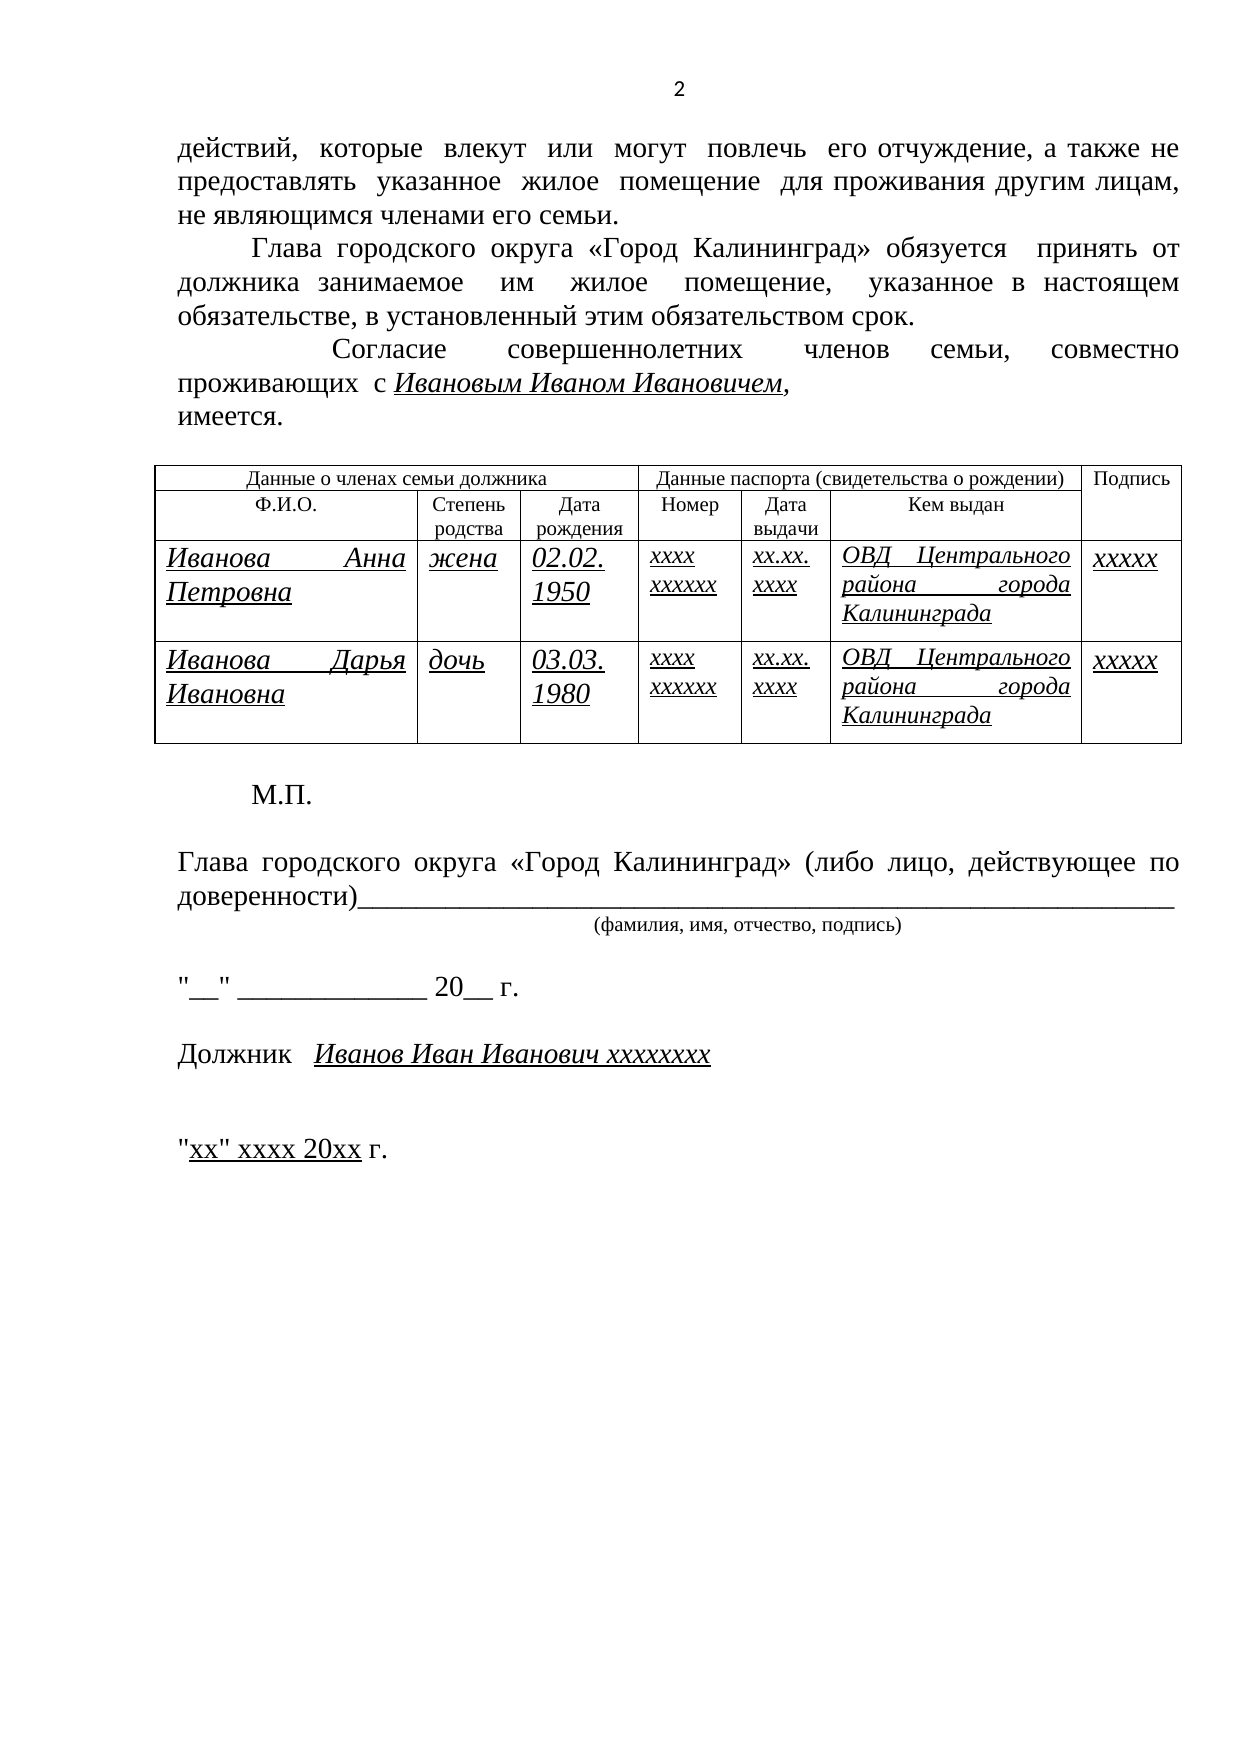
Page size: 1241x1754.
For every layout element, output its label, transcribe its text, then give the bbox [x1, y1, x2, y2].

table_cell ххххх [1082, 541, 1181, 641]
table_cell ОВД Центрального района города Калининграда [831, 642, 1081, 743]
text имеется. [177, 398, 1181, 432]
table_header Данные паспорта (свидетельства о рождении) [639, 466, 1081, 490]
table_cell дочь [418, 642, 520, 743]
table_cell Иванова Анна Петровна [156, 541, 417, 641]
text Глава городского округа «Город Калининград» (либо лицо, действующее по доверенности)________________________________________________________ [177, 844, 1181, 912]
table_cell 02.02. 1950 [521, 541, 638, 641]
table_cell хх.хх.хххх [742, 642, 830, 743]
table_cell 03.03. 1980 [521, 642, 638, 743]
table_cell жена [418, 541, 520, 641]
text Должник Иванов Иван Иванович хххххххх [177, 1036, 1181, 1070]
table_cell Иванова Дарья Ивановна [156, 642, 417, 743]
table_header Данные о членах семьи должника [156, 466, 638, 490]
table_cell Степень родства [418, 491, 520, 539]
table_cell хххх хххххх [639, 642, 741, 743]
table_header Подпись [1082, 466, 1181, 539]
table_cell Дата рождения [521, 491, 638, 539]
table_cell Кем выдан [831, 491, 1081, 539]
table_cell ххххх [1082, 642, 1181, 743]
text Глава городского округа «Город Калининград» обязуется принять от должника занимаемое им жилое помещение, указанное в настоящем обязательстве, в установленный этим обязательством срок. [177, 231, 1181, 331]
text "хх" хххх 20хх г. [177, 1131, 1181, 1165]
table_cell ОВД Центрального района города Калининграда [831, 541, 1081, 641]
text (фамилия, имя, отчество, подпись) [177, 912, 1181, 936]
text М.П. [177, 777, 1181, 811]
table_cell хх.хх.хххх [742, 541, 830, 641]
table_cell Дата выдачи [742, 491, 830, 539]
table_cell хххх хххххх [639, 541, 741, 641]
text действий, которые влекут или могут повлечь его отчуждение, а также не предоставлять указанное жилое помещение для проживания другим лицам, не являющимся членами его семьи. [177, 130, 1181, 231]
text "__" _____________ 20__ г. [177, 969, 1181, 1003]
text Согласие совершеннолетних членов семьи, совместно проживающих с Ивановым Иваном Ивановичем, [177, 331, 1181, 398]
table_cell Ф.И.О. [156, 491, 417, 539]
table_cell Номер [639, 491, 741, 539]
